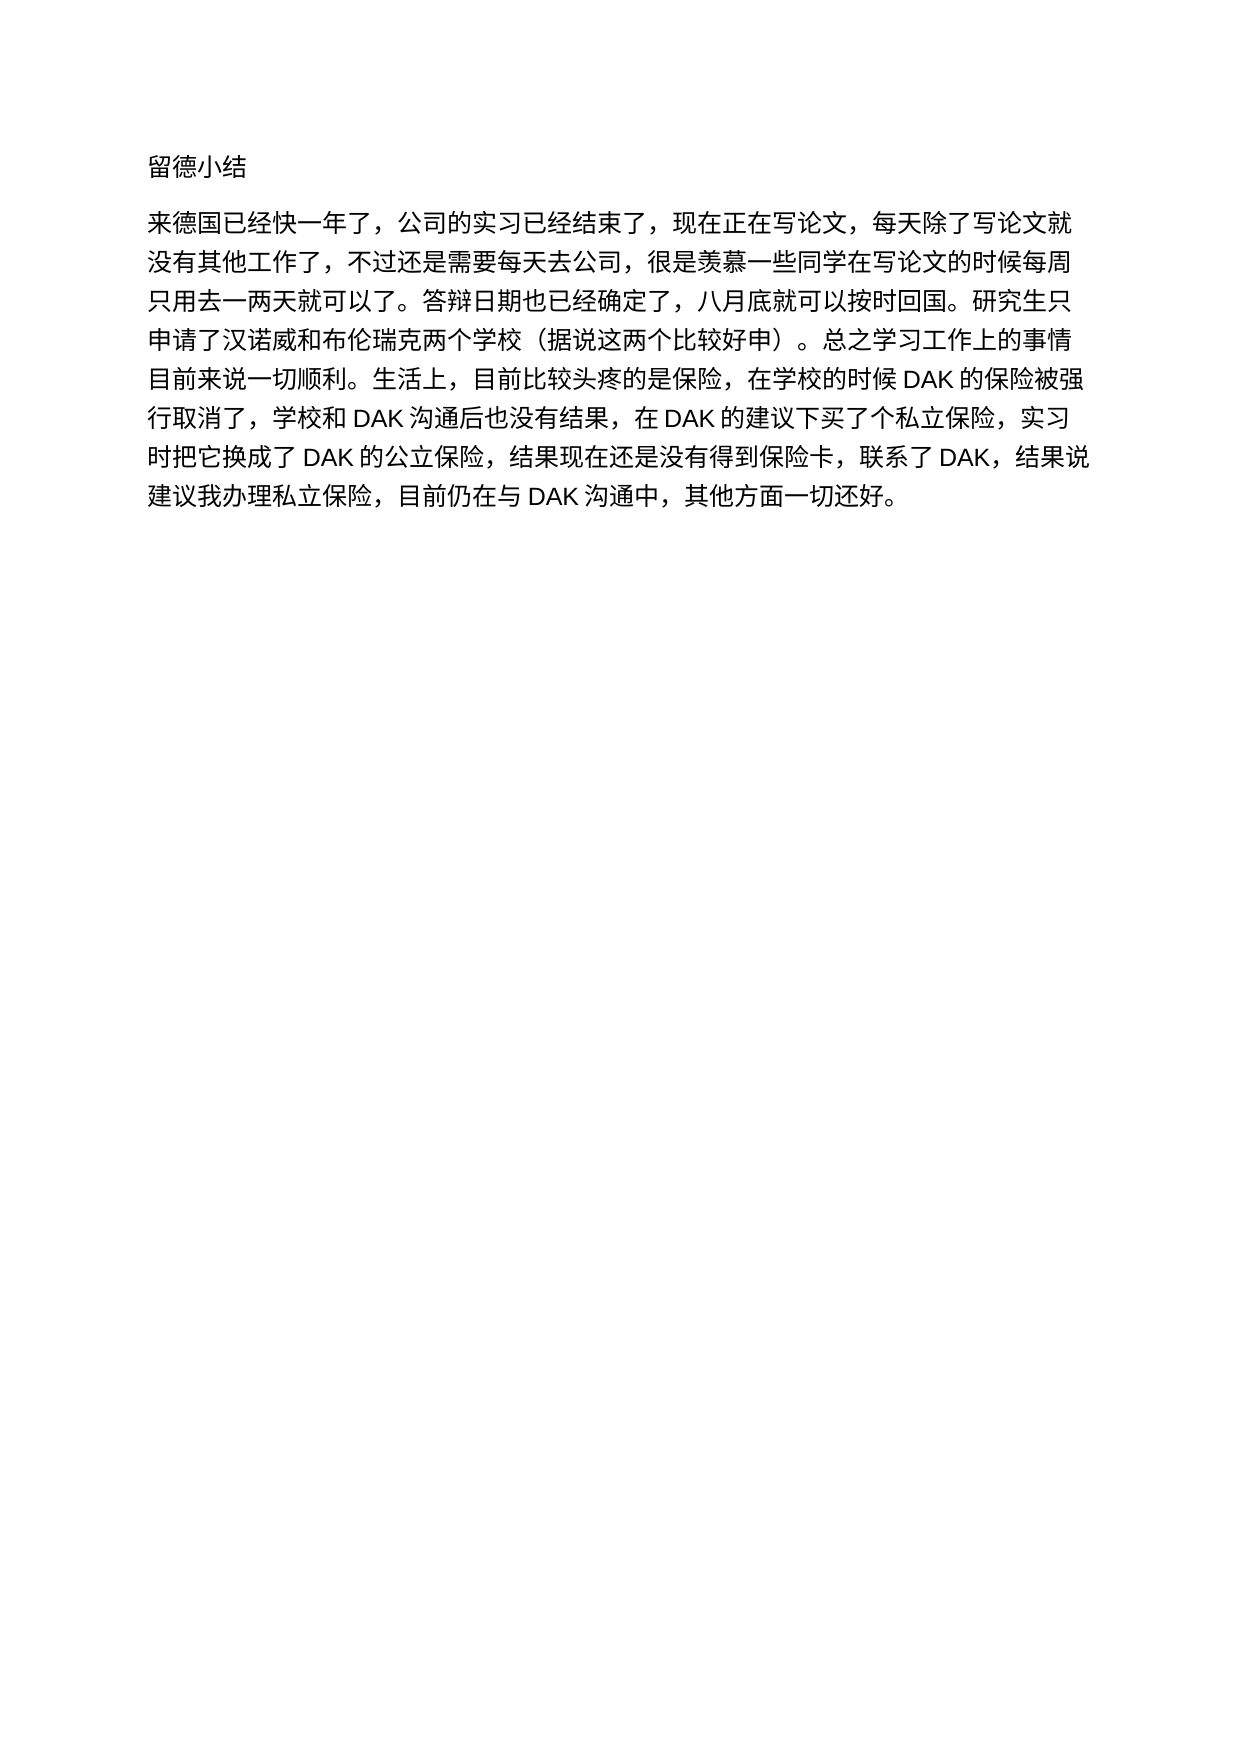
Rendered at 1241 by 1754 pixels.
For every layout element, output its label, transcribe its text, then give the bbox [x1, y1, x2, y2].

text 来德国已经快一年了，公司的实习已经结束了，现在正在写论文，每天除了写论文就没有其他工作了，不过还是需要每天去公司，很是羡慕一些同学在写论文的时候每周只用去一两天就可以了。答辩日期也已经确定了，八月底就可以按时回国。研究生只申请了汉诺威和布伦瑞克两个学校（据说这两个比较好申）。总之学习工作上的事情目前来说一切顺利。生活上，目前比较头疼的是保险，在学校的时候DAK的保险被强行取消了，学校和DAK沟通后也没有结果，在DAK的建议下买了个私立保险，实习时把它换成了DAK的公立保险，结果现在还是没有得到保险卡，联系了DAK，结果说建议我办理私立保险，目前仍在与DAK沟通中，其他方面一切还好。 [148, 203, 1093, 513]
text 留德小结 [148, 148, 1093, 184]
